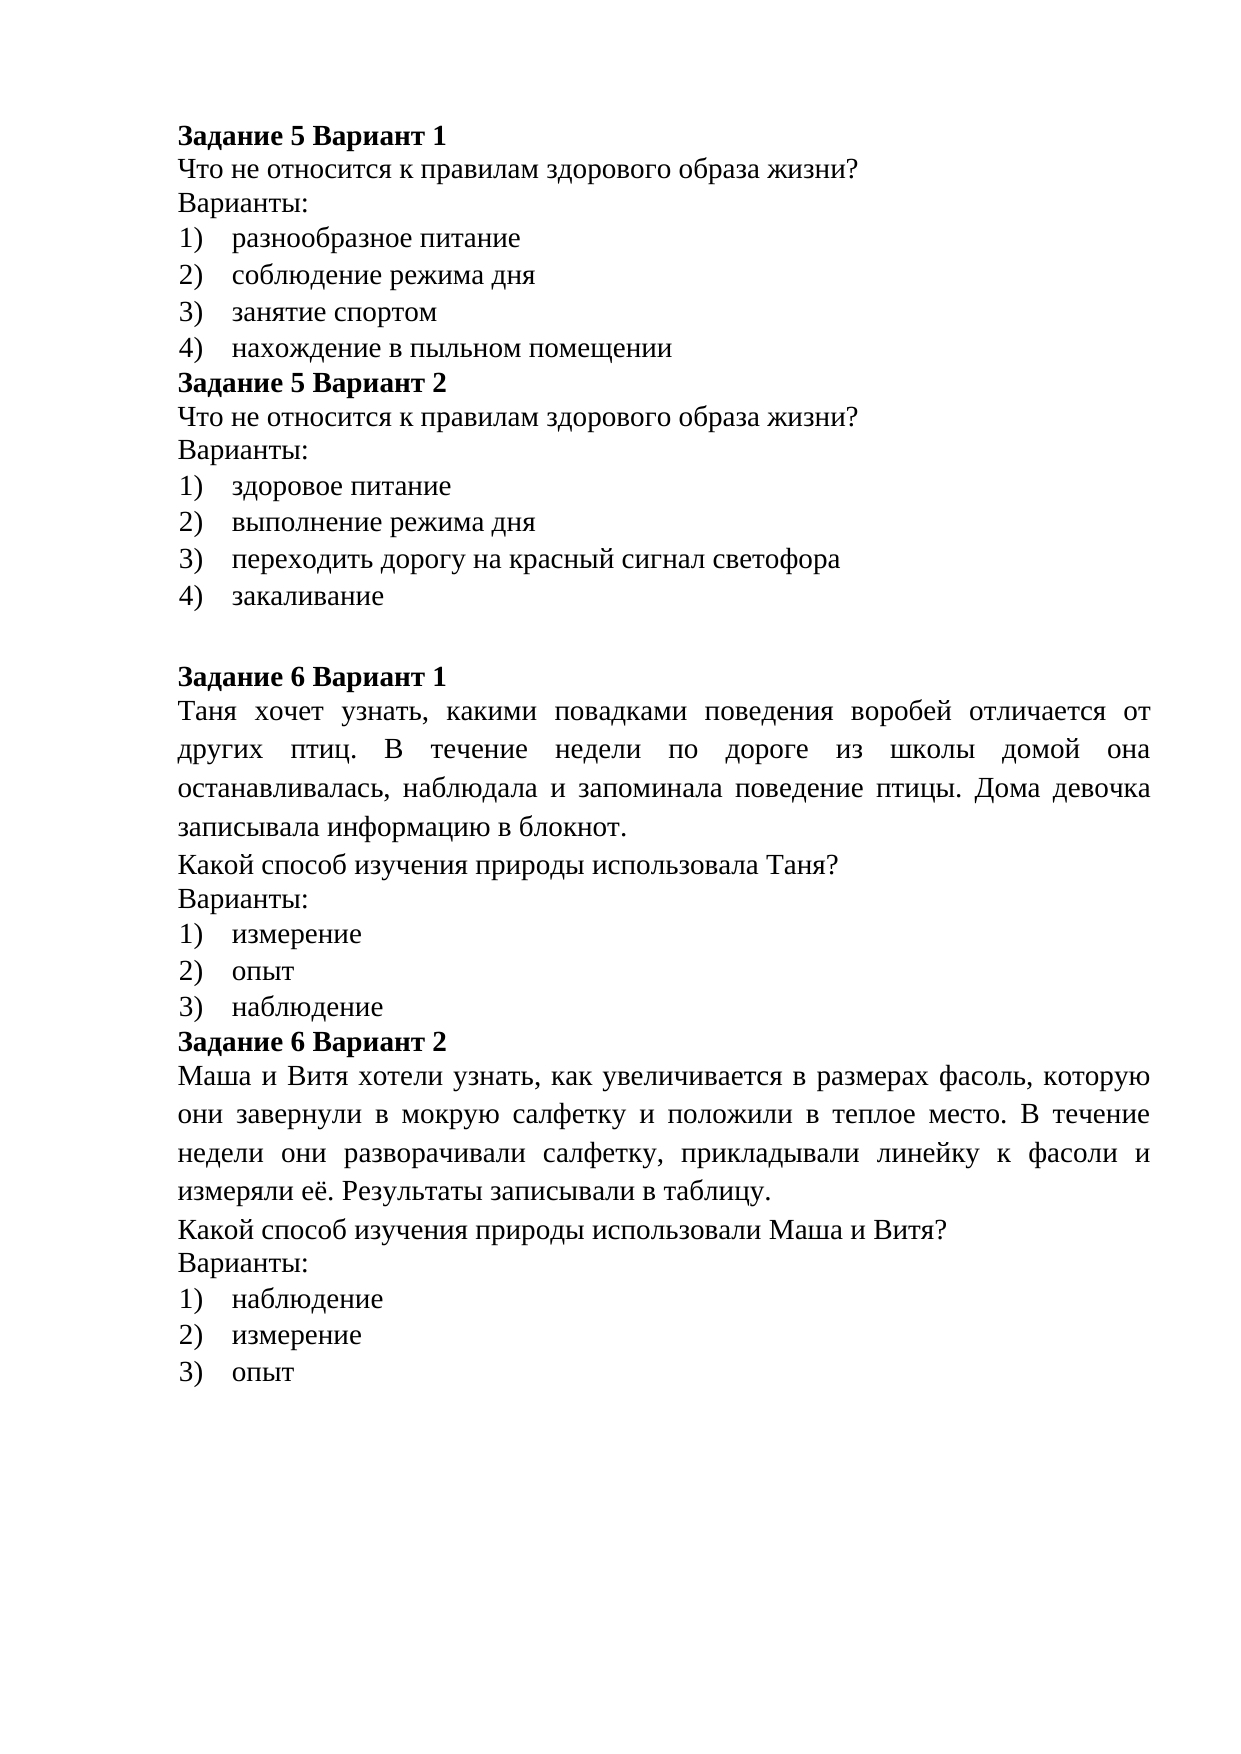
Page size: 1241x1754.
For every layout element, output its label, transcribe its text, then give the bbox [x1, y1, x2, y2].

table_cell нахождение в пыльном помещении [230, 329, 1152, 365]
table_cell 3) [177, 292, 230, 329]
text Задание 6 Вариант 1 [177, 659, 1152, 693]
table_cell 3) [177, 988, 230, 1024]
table_cell 2) [177, 1316, 230, 1352]
text Задание 6 Вариант 2 [177, 1024, 1152, 1058]
table_cell переходить дорогу на красный сигнал светофора [230, 539, 1152, 576]
table_cell закаливание [230, 576, 1152, 613]
table_header разнообразное питание [230, 219, 1152, 255]
table_cell 2) [177, 255, 230, 292]
text Варианты: [177, 881, 1152, 914]
table_header измерение [230, 914, 1152, 951]
table_cell 4) [177, 576, 230, 613]
text Что не относится к правилам здорового образа жизни? [177, 152, 1152, 185]
text Варианты: [177, 432, 1152, 466]
table_header наблюдение [230, 1279, 1152, 1316]
table_cell измерение [230, 1316, 1152, 1352]
text Что не относится к правилам здорового образа жизни? [177, 399, 1152, 432]
table_cell 3) [177, 1353, 230, 1389]
text Таня хочет узнать, какими повадками поведения воробей отличается от других птиц. В течение недели по дороге из школы домой она останавливалась, наблюдала и запоминала поведение птицы. Дома девочка записывала информацию в блокнот. [177, 693, 1152, 842]
table_cell 2) [177, 951, 230, 988]
table_cell 2) [177, 503, 230, 539]
text Задание 5 Вариант 1 [177, 118, 1152, 152]
text Какой способ изучения природы использовала Таня? [177, 847, 1152, 881]
text Какой способ изучения природы использовали Маша и Витя? [177, 1212, 1152, 1246]
table_cell выполнение режима дня [230, 503, 1152, 539]
table_header 1) [177, 1279, 230, 1316]
table_cell наблюдение [230, 988, 1152, 1024]
table_cell соблюдение режима дня [230, 255, 1152, 292]
table_cell опыт [230, 1353, 1152, 1389]
text Задание 5 Вариант 2 [177, 365, 1152, 399]
table_cell занятие спортом [230, 292, 1152, 329]
table_cell 3) [177, 539, 230, 576]
table_header 1) [177, 466, 230, 503]
table_header 1) [177, 219, 230, 255]
text Варианты: [177, 1246, 1152, 1279]
table_cell 4) [177, 329, 230, 365]
text Варианты: [177, 185, 1152, 219]
table_header 1) [177, 914, 230, 951]
table_header здоровое питание [230, 466, 1152, 503]
text Маша и Витя хотели узнать, как увеличивается в размерах фасоль, которую они завернули в мокрую салфетку и положили в теплое место. В течение недели они разворачивали салфетку, прикладывали линейку к фасоли и измеряли её. Результаты записывали в таблицу. [177, 1058, 1152, 1207]
table_cell опыт [230, 951, 1152, 988]
